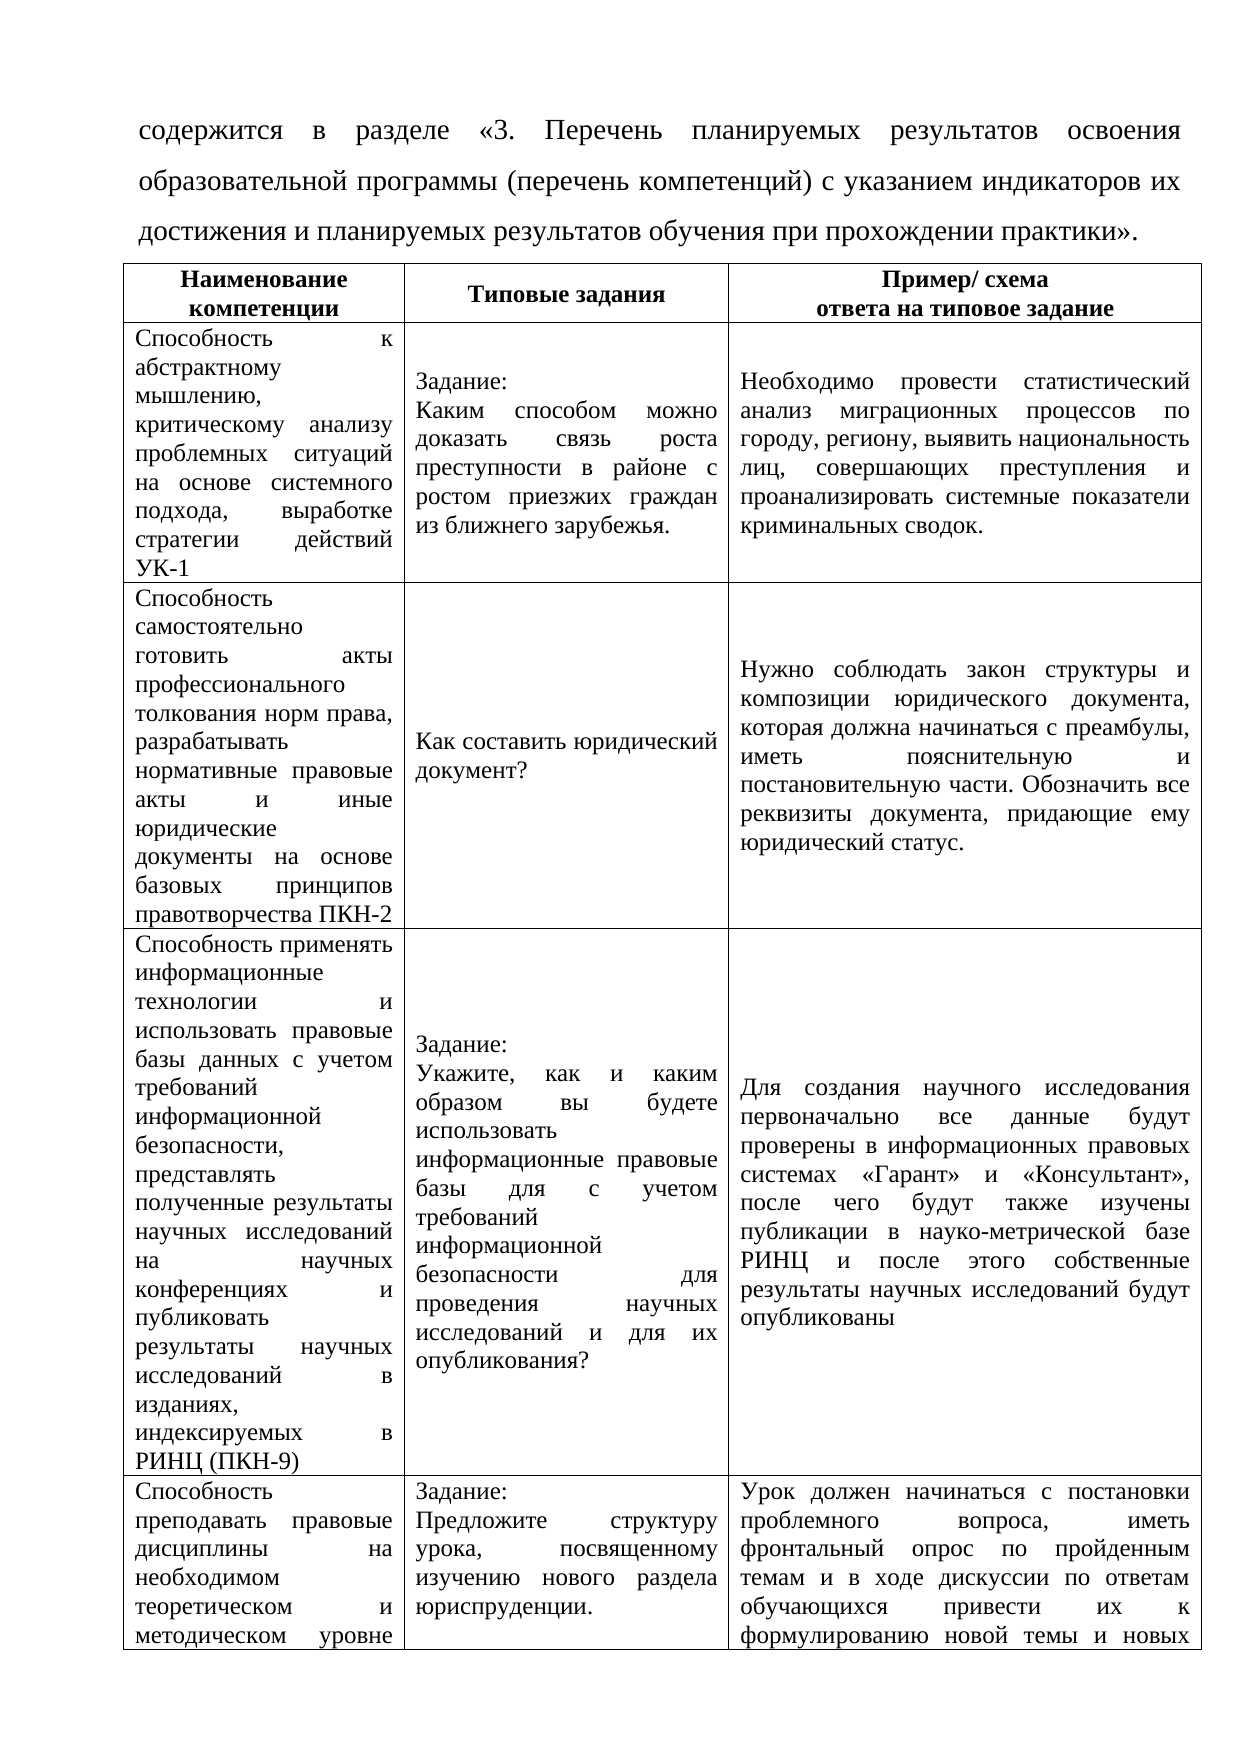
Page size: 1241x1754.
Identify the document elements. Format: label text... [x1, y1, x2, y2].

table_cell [729, 1476, 1201, 1648]
table_header Наименование компетенции [124, 264, 404, 322]
table_cell Задание: Каким способом можно доказать связь роста преступности в районе с ростом приезжих граждан из ближнего зарубежья. [405, 323, 728, 582]
table_header Типовые задания [405, 264, 728, 322]
table_cell Способность самостоятельно готовить акты профессионального толкования норм права, разрабатывать нормативные правовые акты и иные юридические документы на основе базовых принципов правотворчества ПКН-2 [273, 583, 404, 928]
table_cell Нужно соблюдать закон структуры и композиции юридического документа, которая должна начинаться с преамбулы, иметь пояснительную и постановительную части. Обозначить все реквизиты документа, придающие ему юридический статус. [729, 583, 1201, 928]
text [138, 112, 1182, 247]
table_cell Способность к абстрактному мышлению, критическому анализу проблемных ситуаций на основе системного подхода, выработке стратегии действий УК-1 [124, 323, 404, 582]
table_cell Задание: Укажите, как и каким образом вы будете использовать информационные правовые базы для с учетом требований информационной безопасности для проведения научных исследований и для их опубликования? [405, 929, 728, 1475]
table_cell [124, 1476, 404, 1648]
table_cell Способность применять информационные технологии и использовать правовые базы данных с учетом требований информационной безопасности, представлять полученные результаты научных исследований на научных конференциях и публиковать результаты научных исследований в изданиях, индексируемых в РИНЦ (ПКН-9) [124, 929, 404, 1475]
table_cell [405, 1476, 728, 1648]
table_cell Для создания научного исследования первоначально все данные будут проверены в информационных правовых системах «Гарант» и «Консультант», после чего будут также изучены публикации в науко-метрической базе РИНЦ и после этого собственные результаты научных исследований будут опубликованы [729, 929, 1201, 1475]
table_header Пример/ схема ответа на типовое задание [729, 264, 1201, 322]
table_cell Как составить юридический документ? [405, 583, 728, 928]
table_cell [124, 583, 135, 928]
table_cell Необходимо провести статистический анализ миграционных процессов по городу, региону, выявить национальность лиц, совершающих преступления и проанализировать системные показатели криминальных сводок. [729, 323, 1201, 582]
